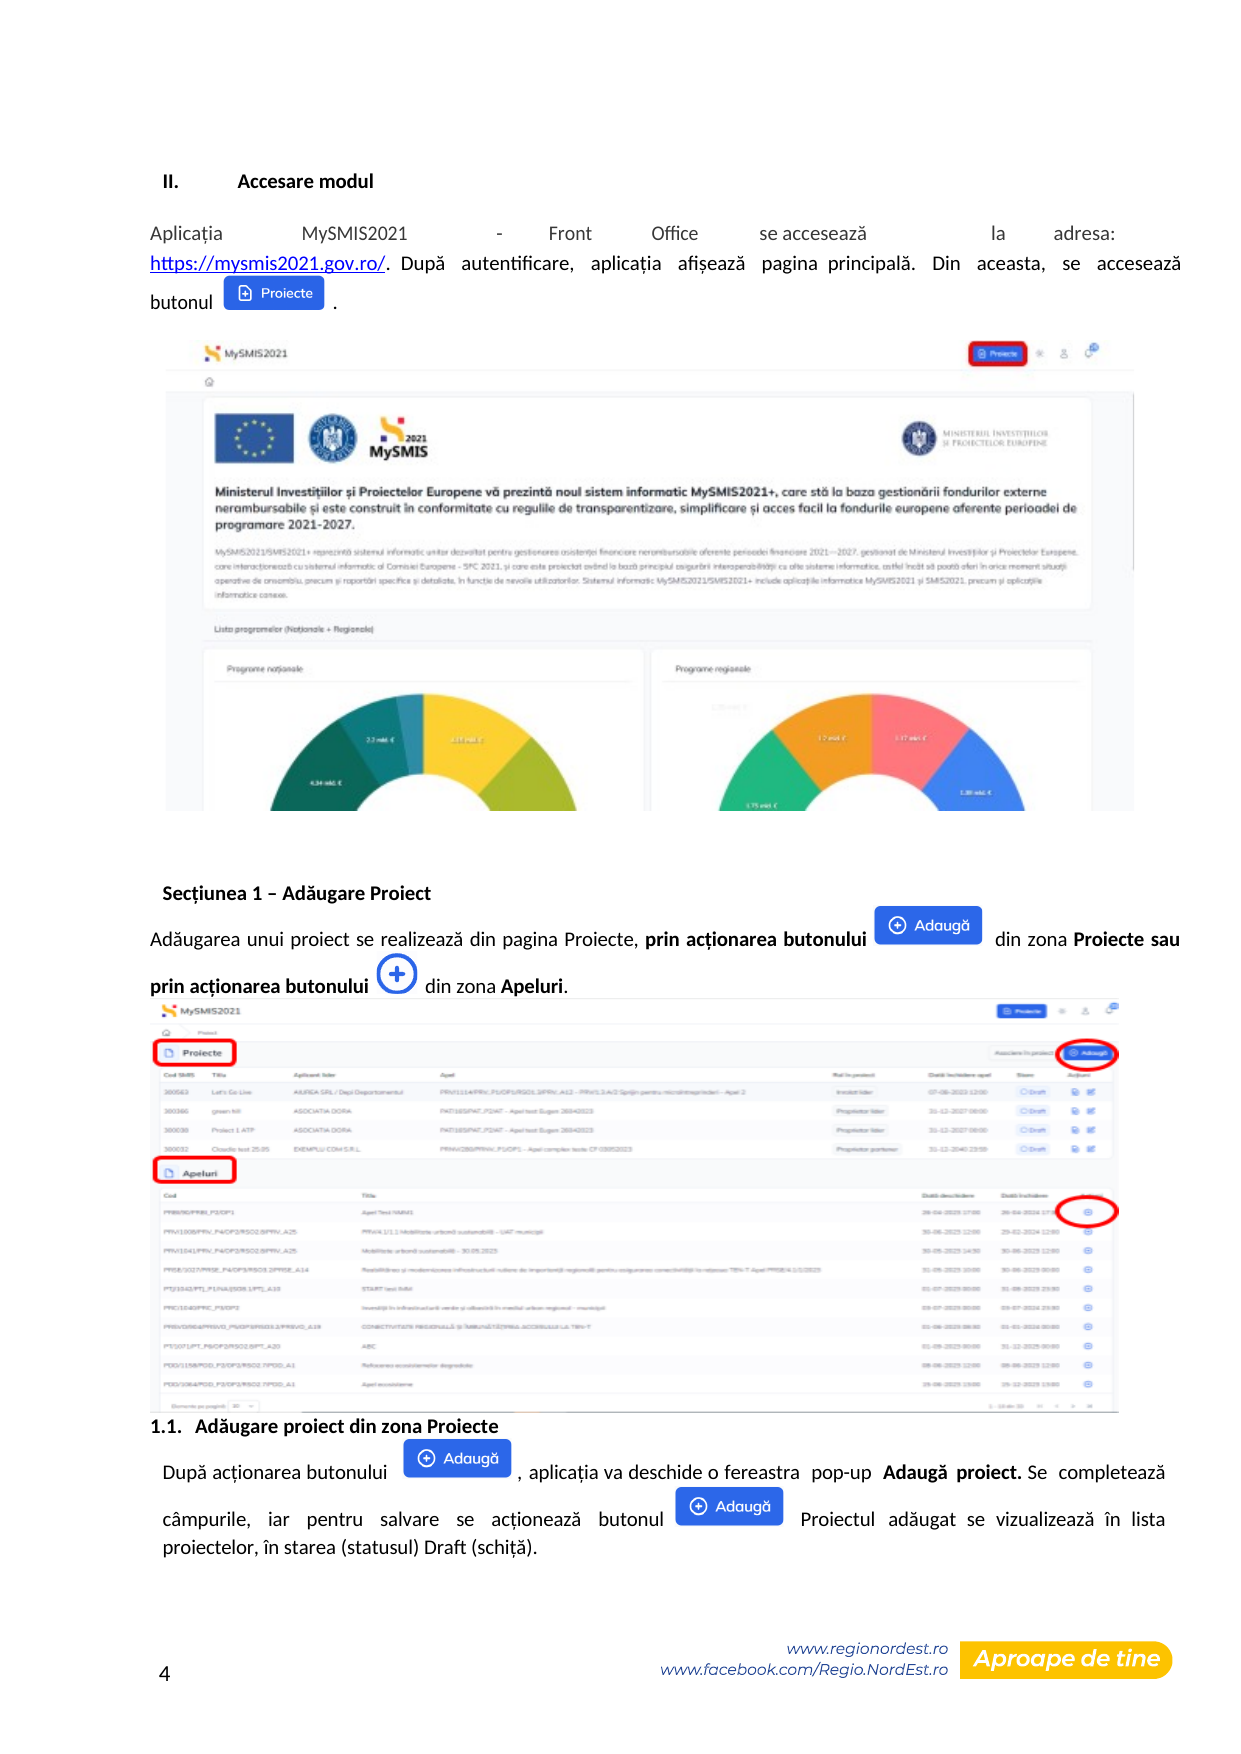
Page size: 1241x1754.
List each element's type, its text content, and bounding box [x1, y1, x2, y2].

subtitle Accesare modul [162, 168, 1181, 194]
picture [223, 275, 325, 310]
picture [674, 1486, 784, 1527]
subtitle Aplicația MySMIS2021 - Front Office se accesează la adresa: [150, 220, 1181, 246]
text https://mysmis2021.gov.ro/. După autentificare, aplicația afișează pagina principală. Din aceasta, se accesează butonul . [150, 250, 1181, 315]
picture [150, 998, 1119, 1413]
subtitle Adăugare proiect din zona Proiecte [150, 1413, 1181, 1438]
text Adăugarea unui proiect se realizează din pagina Proiecte, prin acționarea butonului din zona Proiecte sau prin acționarea butonului din zona Apeluri. [150, 905, 1181, 999]
picture [376, 951, 418, 994]
picture [165, 340, 1135, 811]
picture [873, 905, 983, 946]
subtitle Secțiunea 1 – Adăugare Proiect [162, 880, 1181, 905]
text După acționarea butonului , aplicația va deschide o fereastra pop-up Adaugă proiect. Se completează câmpurile, iar pentru salvare se acționează butonul Proiectul adăugat se vizualizează în lista proiectelor, în starea (statusul) Draft (schiță). [162, 1438, 1166, 1559]
picture [402, 1438, 512, 1479]
